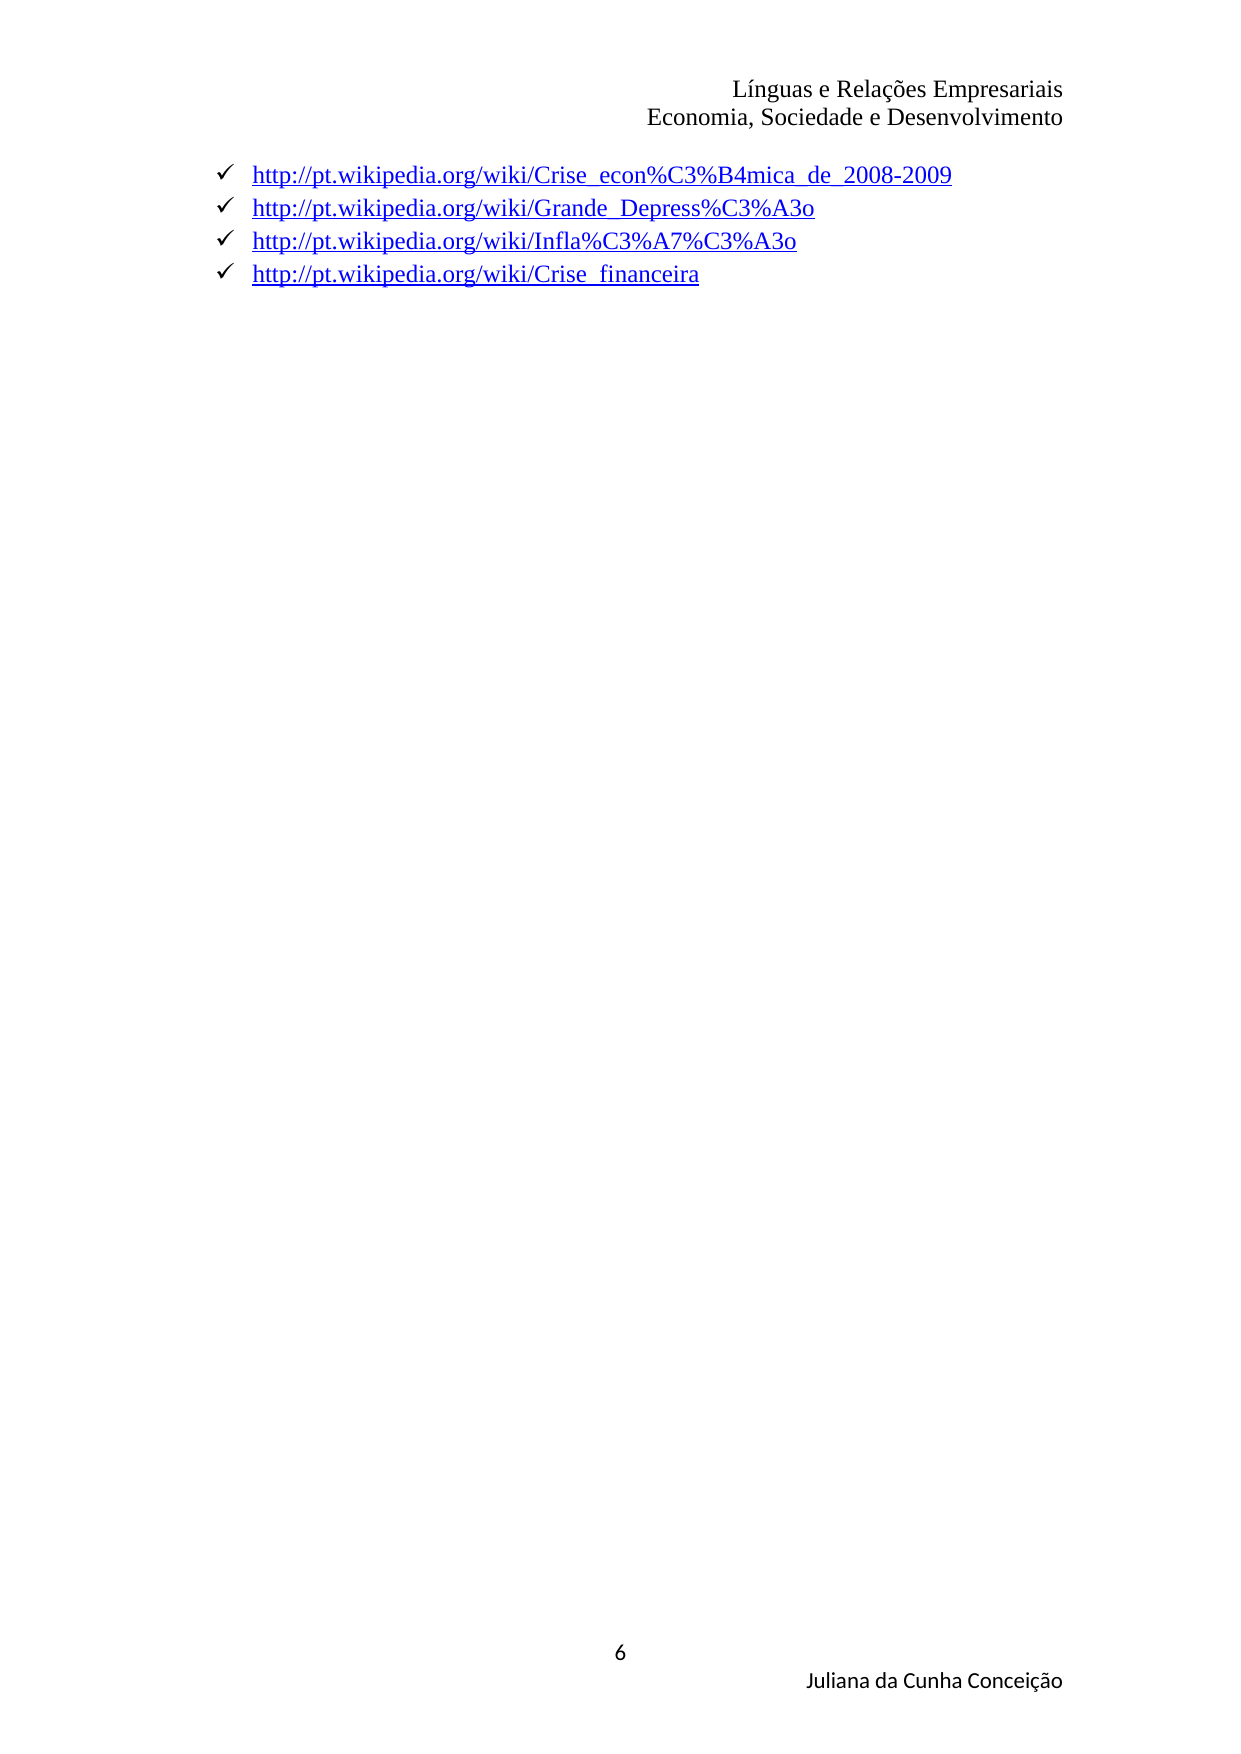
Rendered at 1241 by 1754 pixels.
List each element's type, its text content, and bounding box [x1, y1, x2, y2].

list http://pt.wikipedia.org/wiki/Grande_Depress%C3%A3o [215, 193, 1063, 222]
list http://pt.wikipedia.org/wiki/Infla%C3%A7%C3%A3o [215, 226, 1063, 255]
list http://pt.wikipedia.org/wiki/Crise_econ%C3%B4mica_de_2008-2009 [215, 160, 1063, 189]
list http://pt.wikipedia.org/wiki/Crise_financeira [215, 259, 1063, 288]
